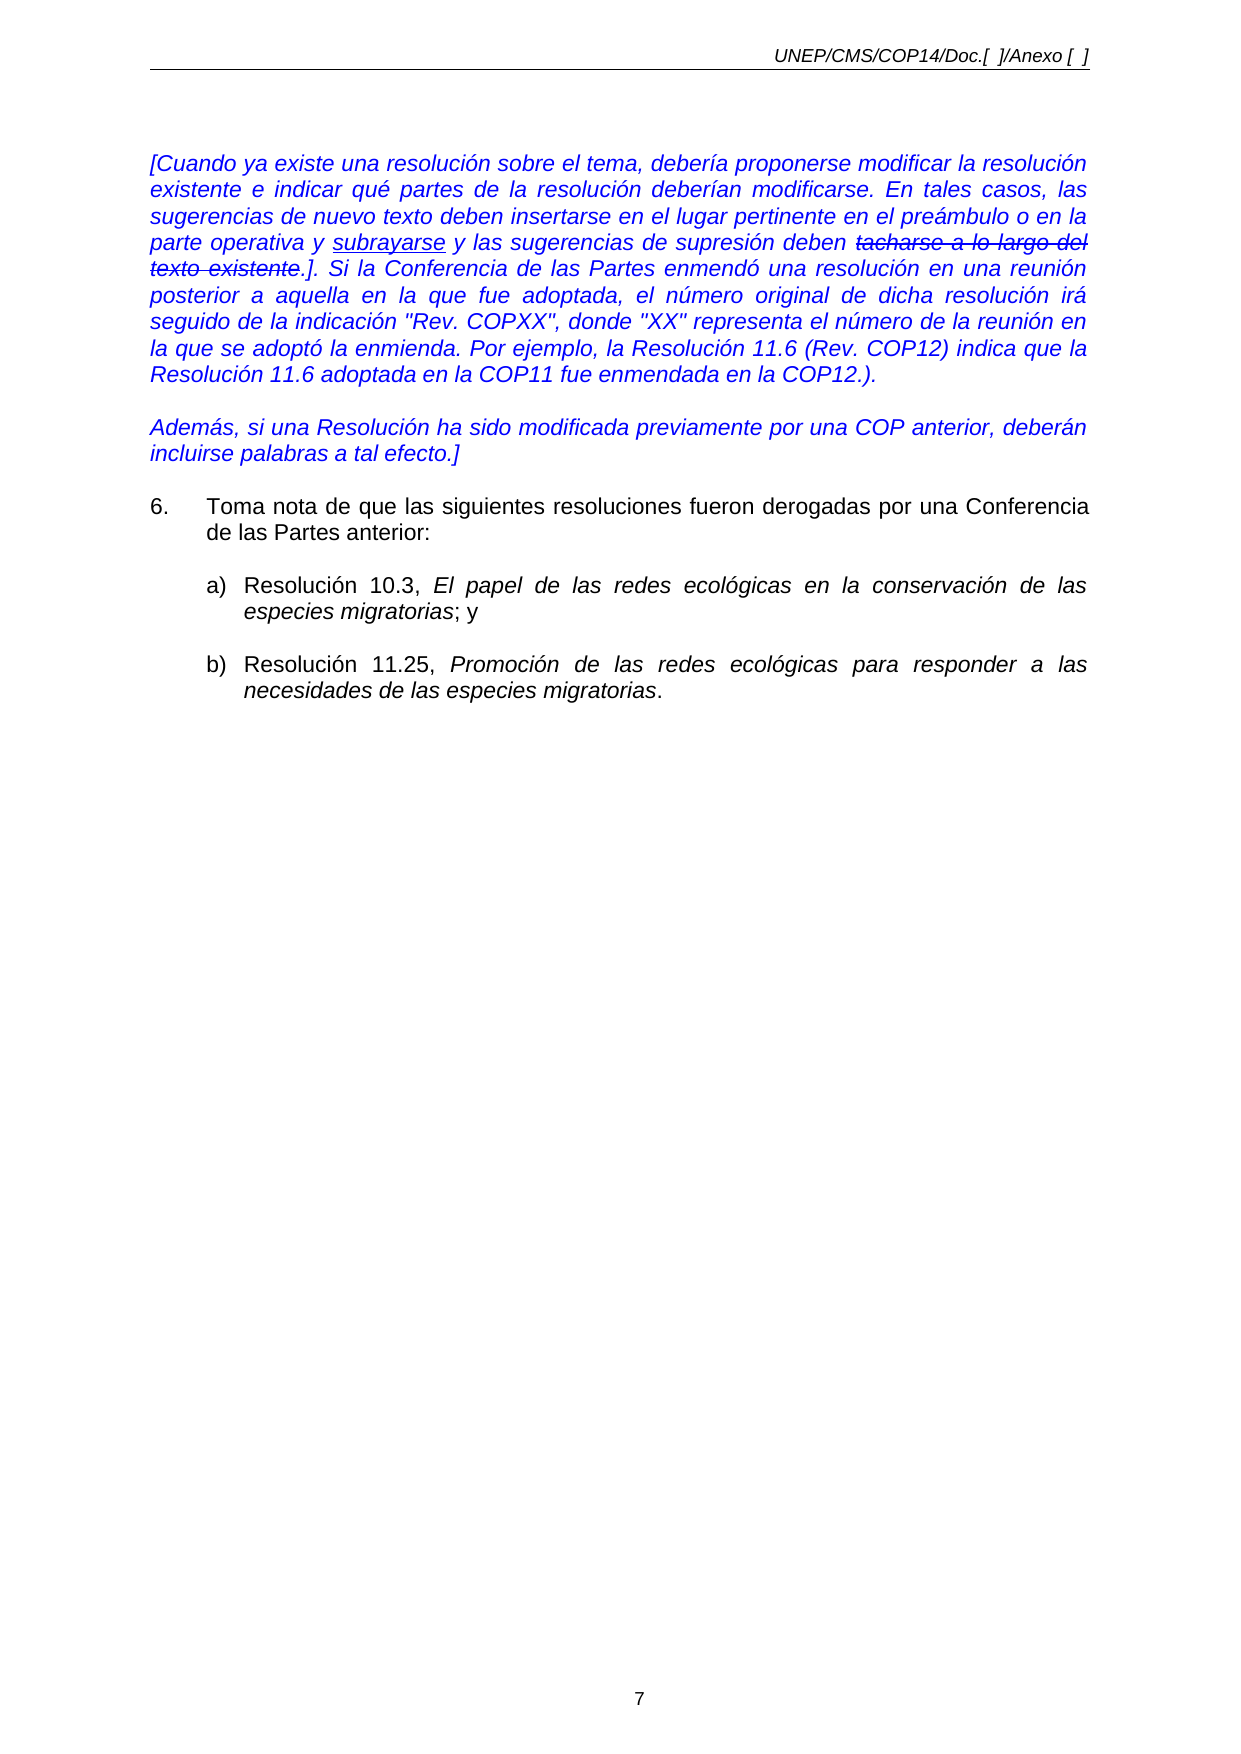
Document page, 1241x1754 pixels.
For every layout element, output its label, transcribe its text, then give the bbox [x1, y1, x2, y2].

list Toma nota de que las siguientes resoluciones fueron derogadas por una Conferencia de las Partes anterior: [150, 493, 1090, 545]
list Resolución 11.25, Promoción de las redes ecológicas para responder a las necesidades de las especies migratorias. [206, 651, 1090, 703]
text Además, si una Resolución ha sido modificada previamente por una COP anterior, deberán incluirse palabras a tal efecto.] [150, 413, 1090, 466]
text [Cuando ya existe una resolución sobre el tema, debería proponerse modificar la resolución existente e indicar qué partes de la resolución deberían modificarse. En tales casos, las sugerencias de nuevo texto deben insertarse en el lugar pertinente en el preámbulo o en la parte operativa y subrayarse y las sugerencias de supresión deben tacharse a lo largo del texto existente.]. Si la Conferencia de las Partes enmendó una resolución en una reunión posterior a aquella en la que fue adoptada, el número original de dicha resolución irá seguido de la indicación "Rev. COPXX", donde "XX" representa el número de la reunión en la que se adoptó la enmienda. Por ejemplo, la Resolución 11.6 (Rev. COP12) indica que la Resolución 11.6 adoptada en la COP11 fue enmendada en la COP12.). [150, 150, 1090, 387]
list Resolución 10.3, El papel de las redes ecológicas en la conservación de las especies migratorias; y [206, 572, 1090, 624]
